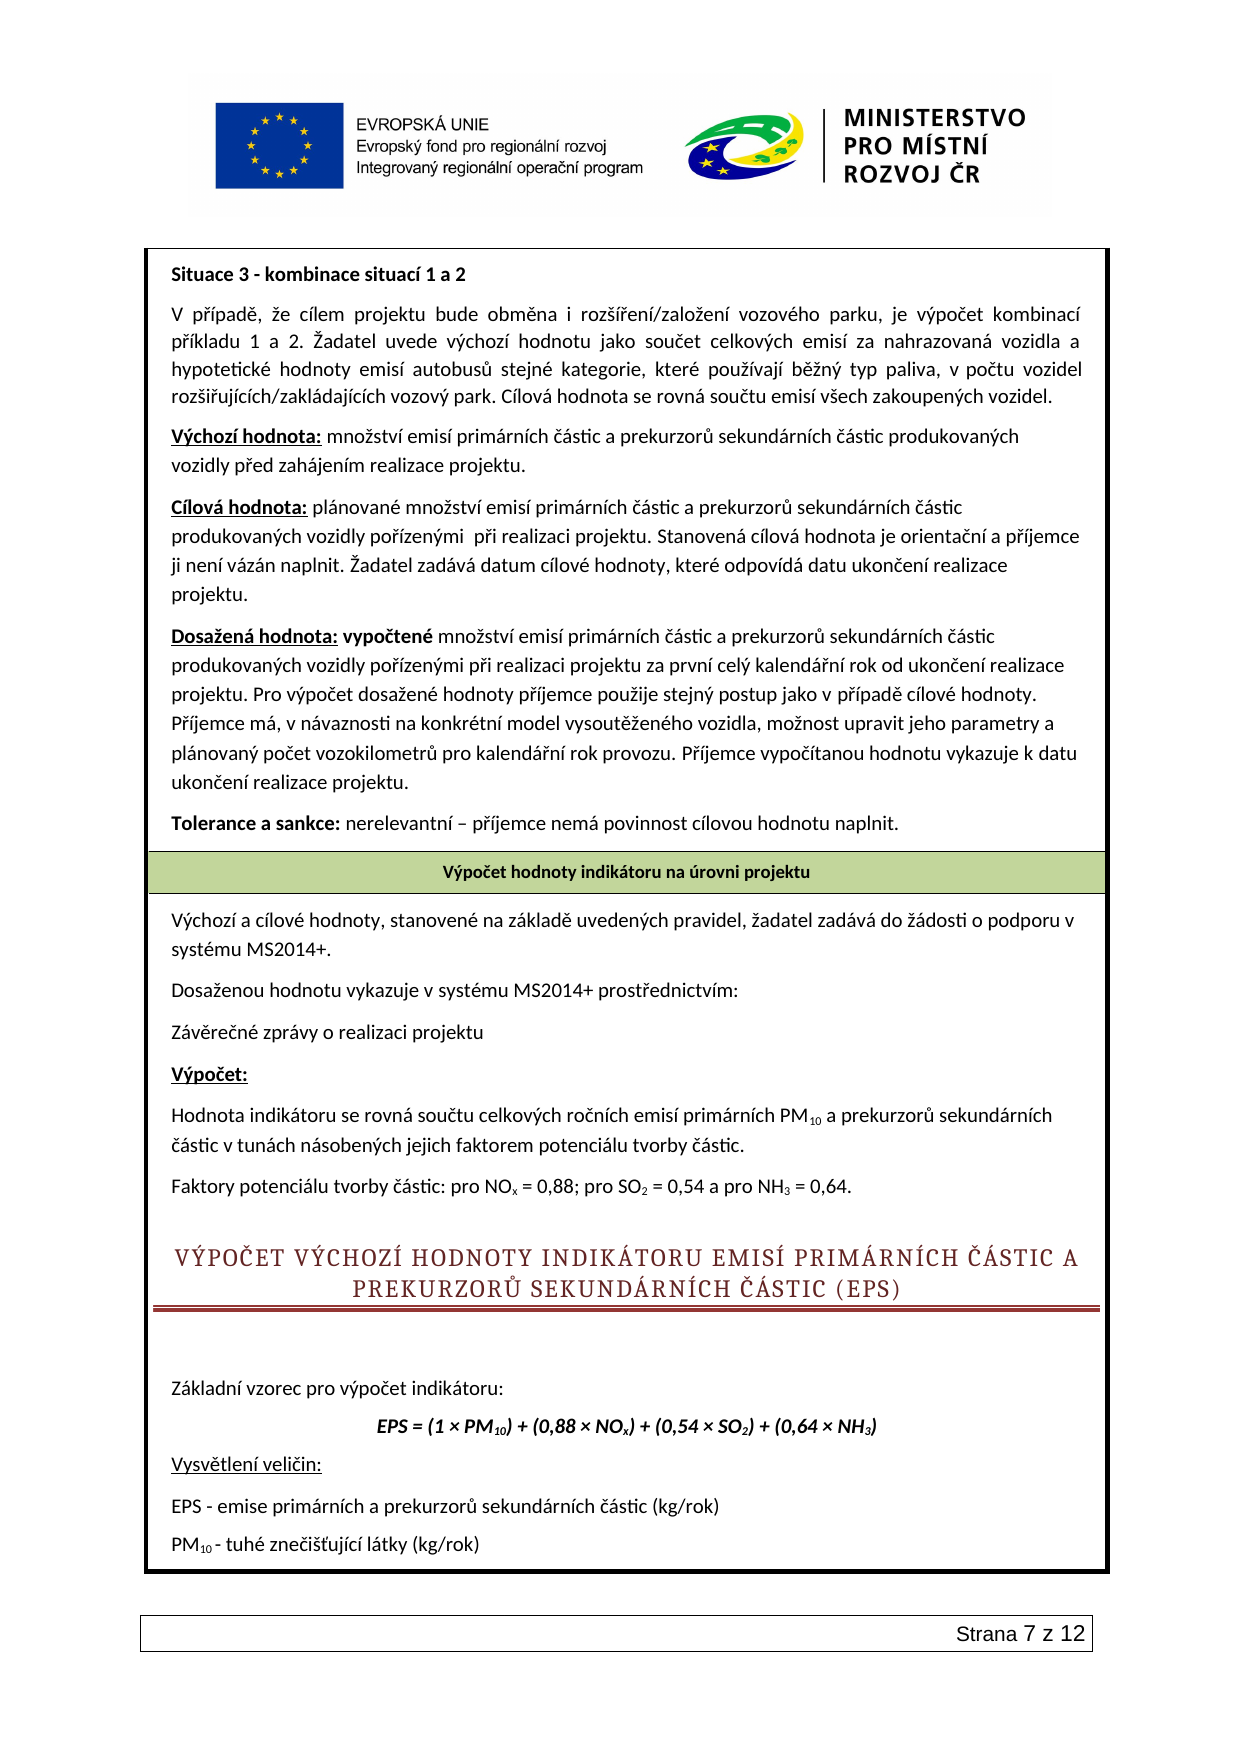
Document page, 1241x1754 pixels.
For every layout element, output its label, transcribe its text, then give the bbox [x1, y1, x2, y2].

picture [187, 73, 1053, 217]
table_cell Výpočet hodnoty indikátoru na úrovni projektu [148, 852, 1105, 893]
